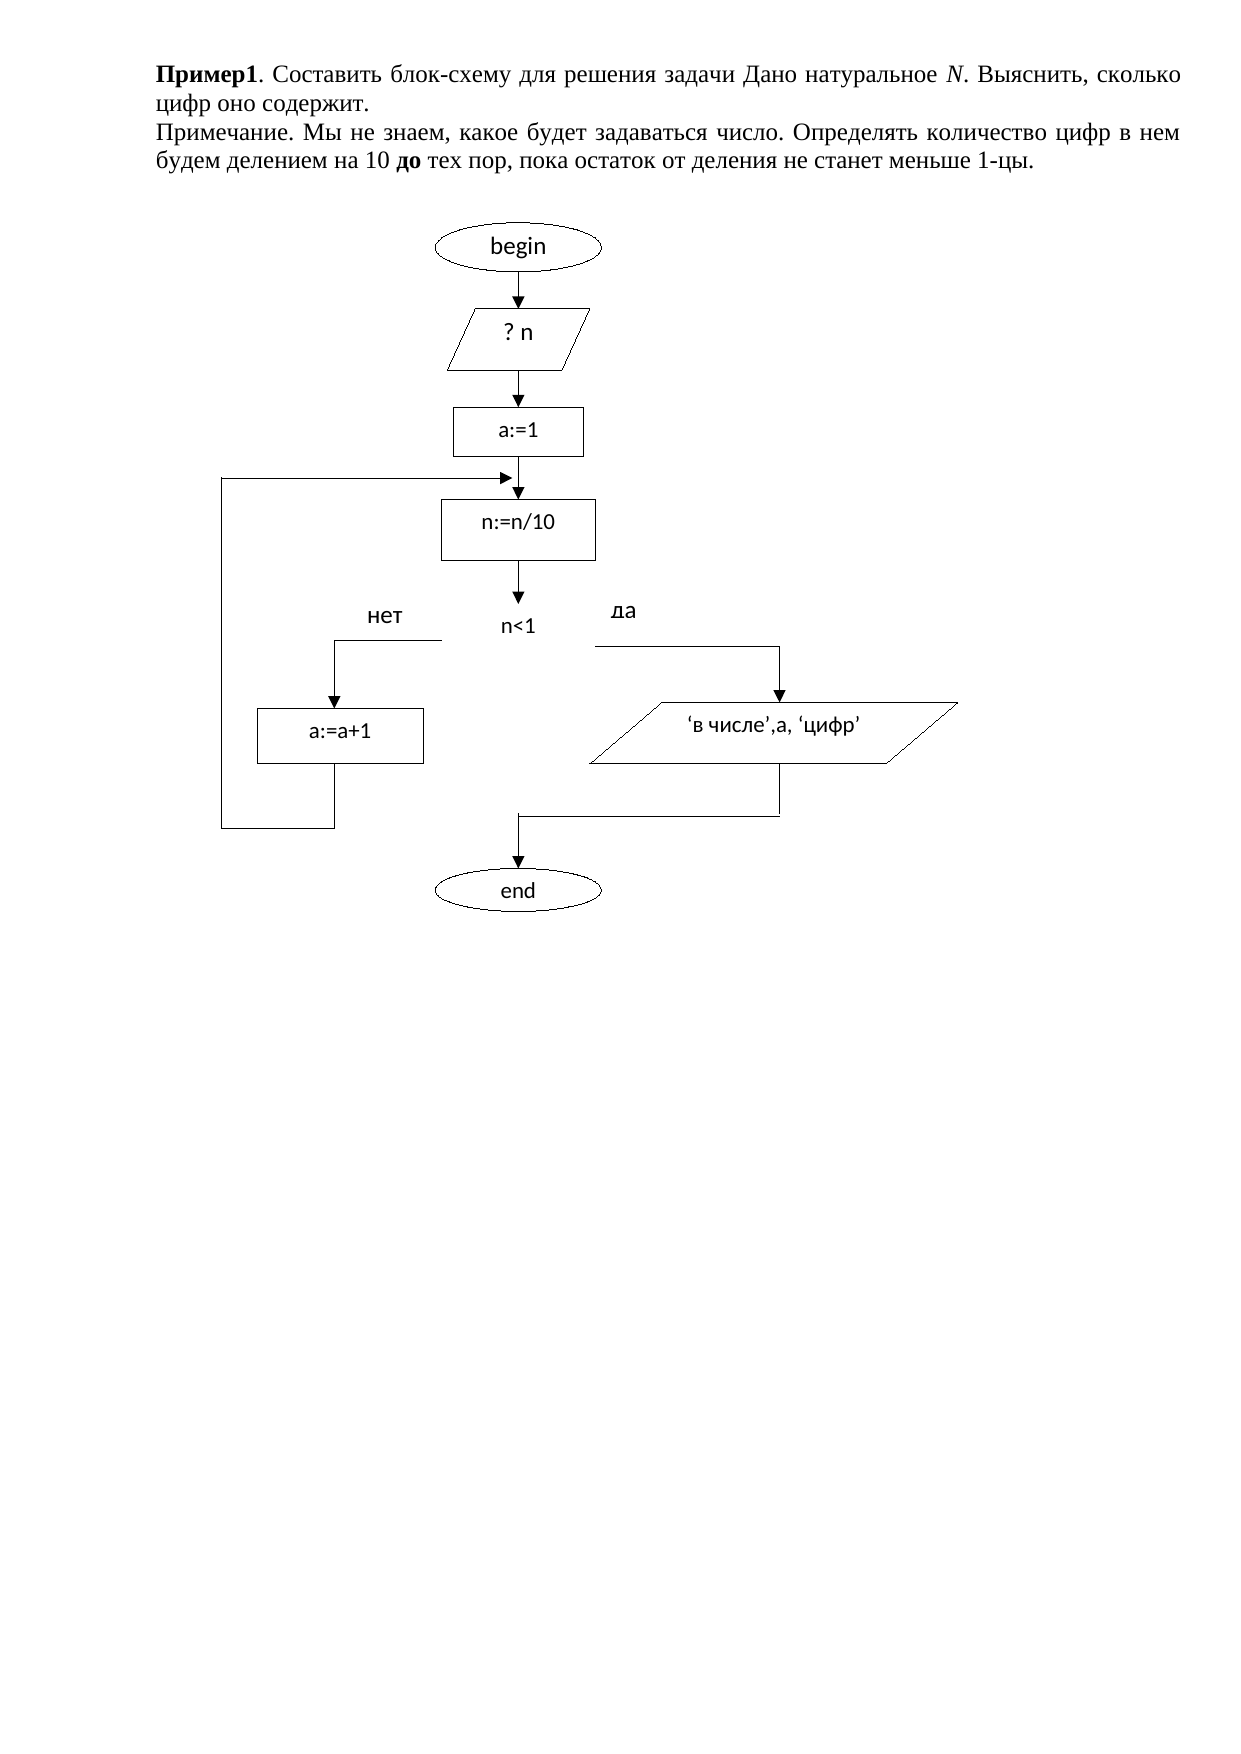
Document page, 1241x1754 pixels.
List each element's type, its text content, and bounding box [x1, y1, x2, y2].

text Пример1. Составить блок-схему для решения задачи Дано натуральное N. Выяснить, сколько цифр оно содержит. [156, 59, 1181, 117]
text Примечание. Мы не знаем, какое будет задаваться число. Определять количество цифр в нем будем делением на 10 до тех пор, пока остаток от деления не станет меньше 1-цы. [156, 117, 1181, 174]
